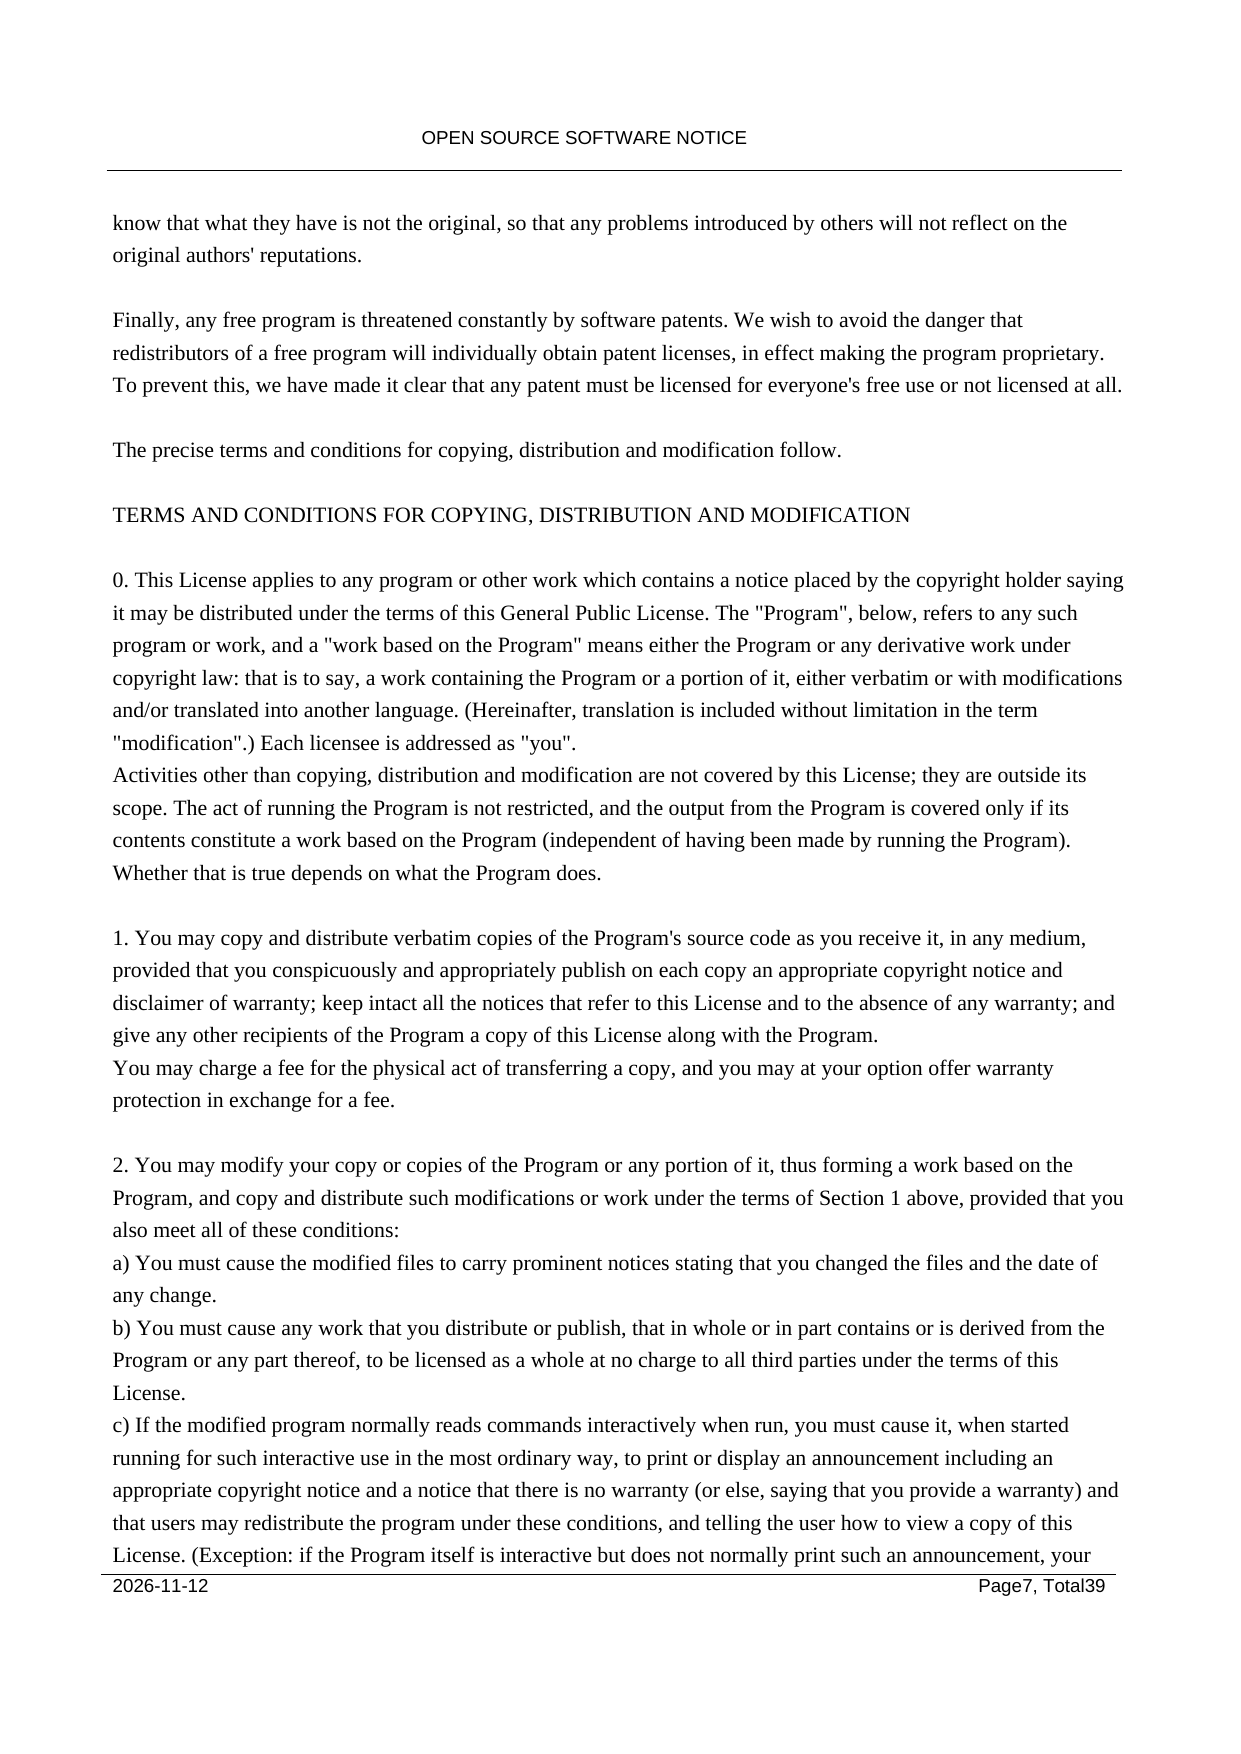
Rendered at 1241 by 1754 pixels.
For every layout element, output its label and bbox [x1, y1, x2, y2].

text [112, 206, 1128, 1571]
